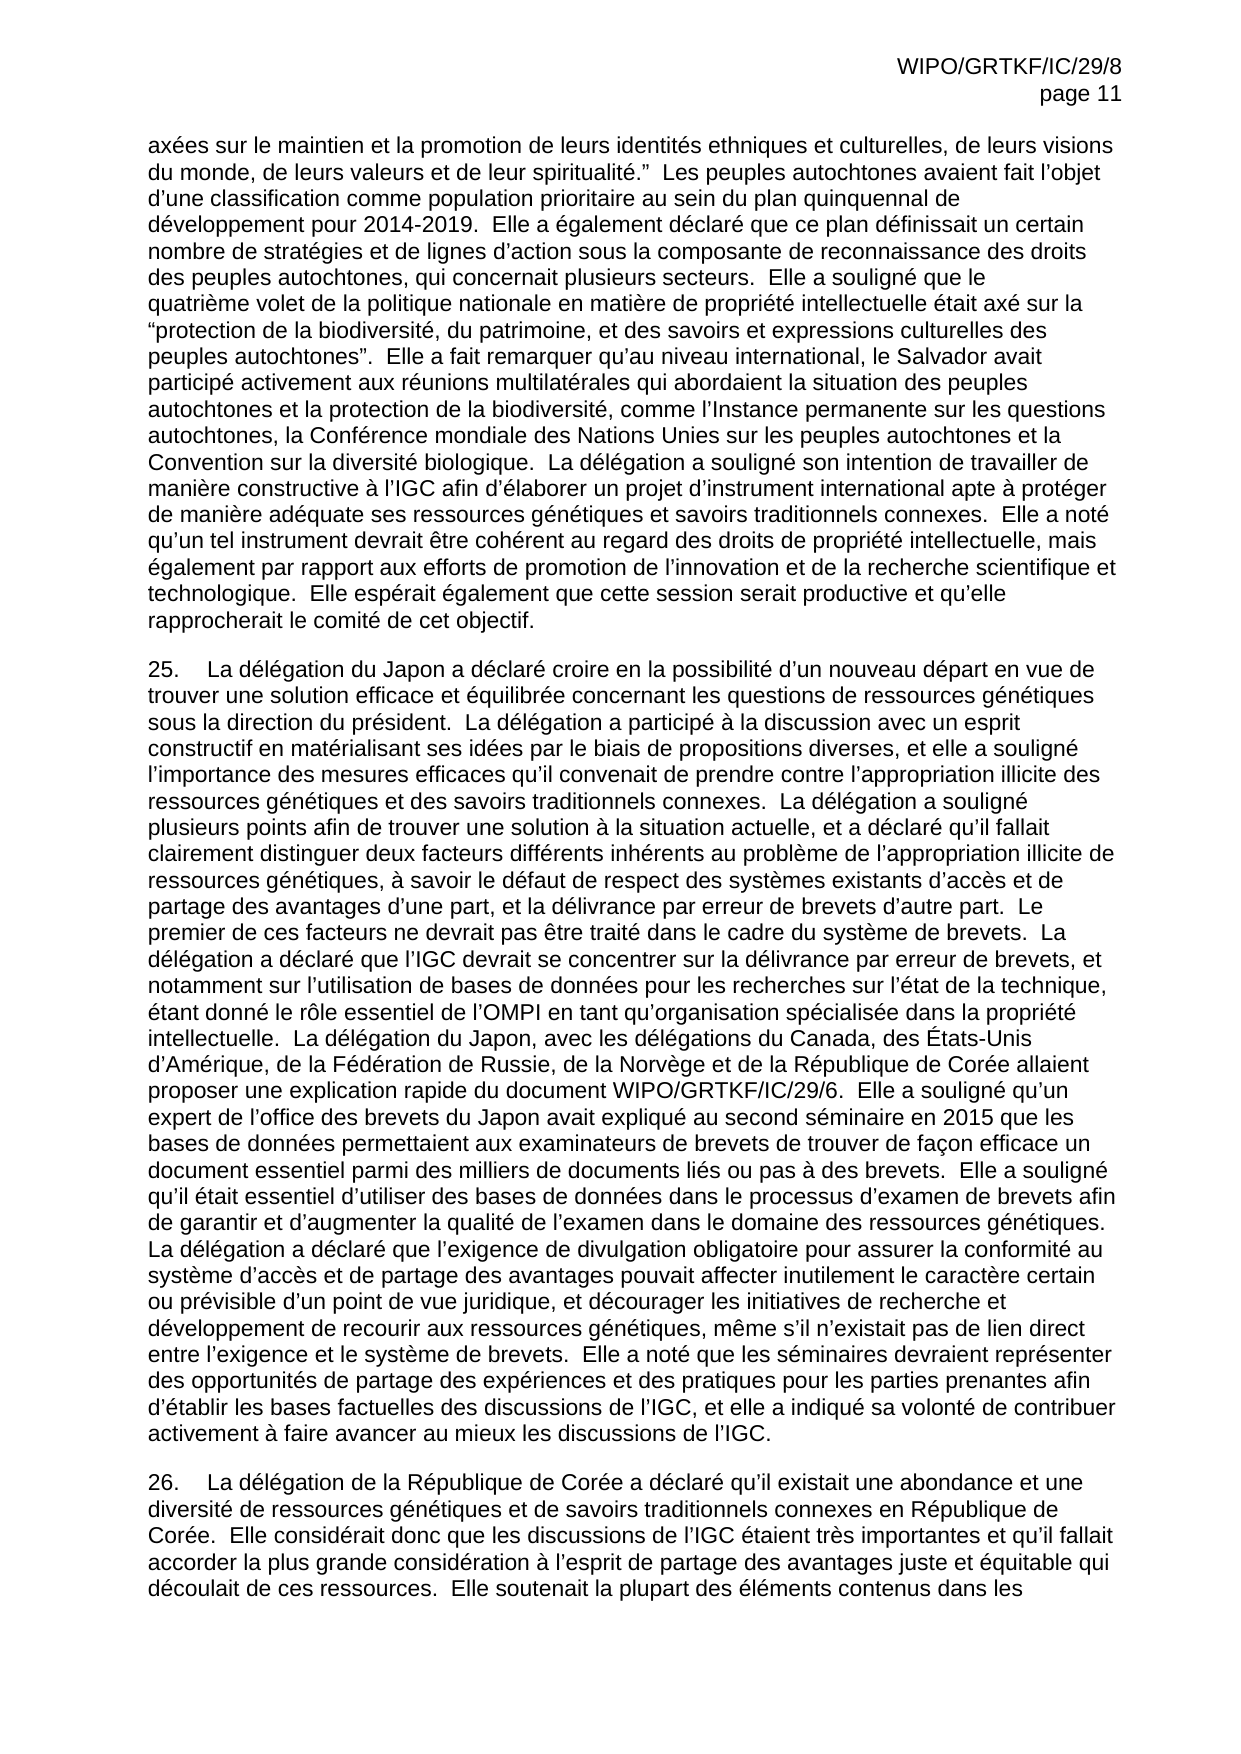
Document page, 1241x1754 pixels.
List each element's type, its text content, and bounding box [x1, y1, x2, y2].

text La délégation du Japon a déclaré croire en la possibilité d’un nouveau départ en vue de trouver une solution efficace et équilibrée concernant les questions de ressources génétiques sous la direction du président. La délégation a participé à la discussion avec un esprit constructif en matérialisant ses idées par le biais de propositions diverses, et elle a souligné l’importance des mesures efficaces qu’il convenait de prendre contre l’appropriation illicite des ressources génétiques et des savoirs traditionnels connexes. La délégation a souligné plusieurs points afin de trouver une solution à la situation actuelle, et a déclaré qu’il fallait clairement distinguer deux facteurs différents inhérents au problème de l’appropriation illicite de ressources génétiques, à savoir le défaut de respect des systèmes existants d’accès et de partage des avantages d’une part, et la délivrance par erreur de brevets d’autre part. Le premier de ces facteurs ne devrait pas être traité dans le cadre du système de brevets. La délégation a déclaré que l’IGC devrait se concentrer sur la délivrance par erreur de brevets, et notamment sur l’utilisation de bases de données pour les recherches sur l’état de la technique, étant donné le rôle essentiel de l’OMPI en tant qu’organisation spécialisée dans la propriété intellectuelle. La délégation du Japon, avec les délégations du Canada, des États-Unis d’Amérique, de la Fédération de Russie, de la Norvège et de la République de Corée allaient proposer une explication rapide du document WIPO/GRTKF/IC/29/6. Elle a souligné qu’un expert de l’office des brevets du Japon avait expliqué au second séminaire en 2015 que les bases de données permettaient aux examinateurs de brevets de trouver de façon efficace un document essentiel parmi des milliers de documents liés ou pas à des brevets. Elle a souligné qu’il était essentiel d’utiliser des bases de données dans le processus d’examen de brevets afin de garantir et d’augmenter la qualité de l’examen dans le domaine des ressources génétiques. La délégation a déclaré que l’exigence de divulgation obligatoire pour assurer la conformité au système d’accès et de partage des avantages pouvait affecter inutilement le caractère certain ou prévisible d’un point de vue juridique, et décourager les initiatives de recherche et développement de recourir aux ressources génétiques, même s’il n’existait pas de lien direct entre l’exigence et le système de brevets. Elle a noté que les séminaires devraient représenter des opportunités de partage des expériences et des pratiques pour les parties prenantes afin d’établir les bases factuelles des discussions de l’IGC, et elle a indiqué sa volonté de contribuer activement à faire avancer au mieux les discussions de l’IGC. [148, 656, 1122, 1446]
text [148, 1469, 1122, 1601]
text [148, 132, 1122, 633]
